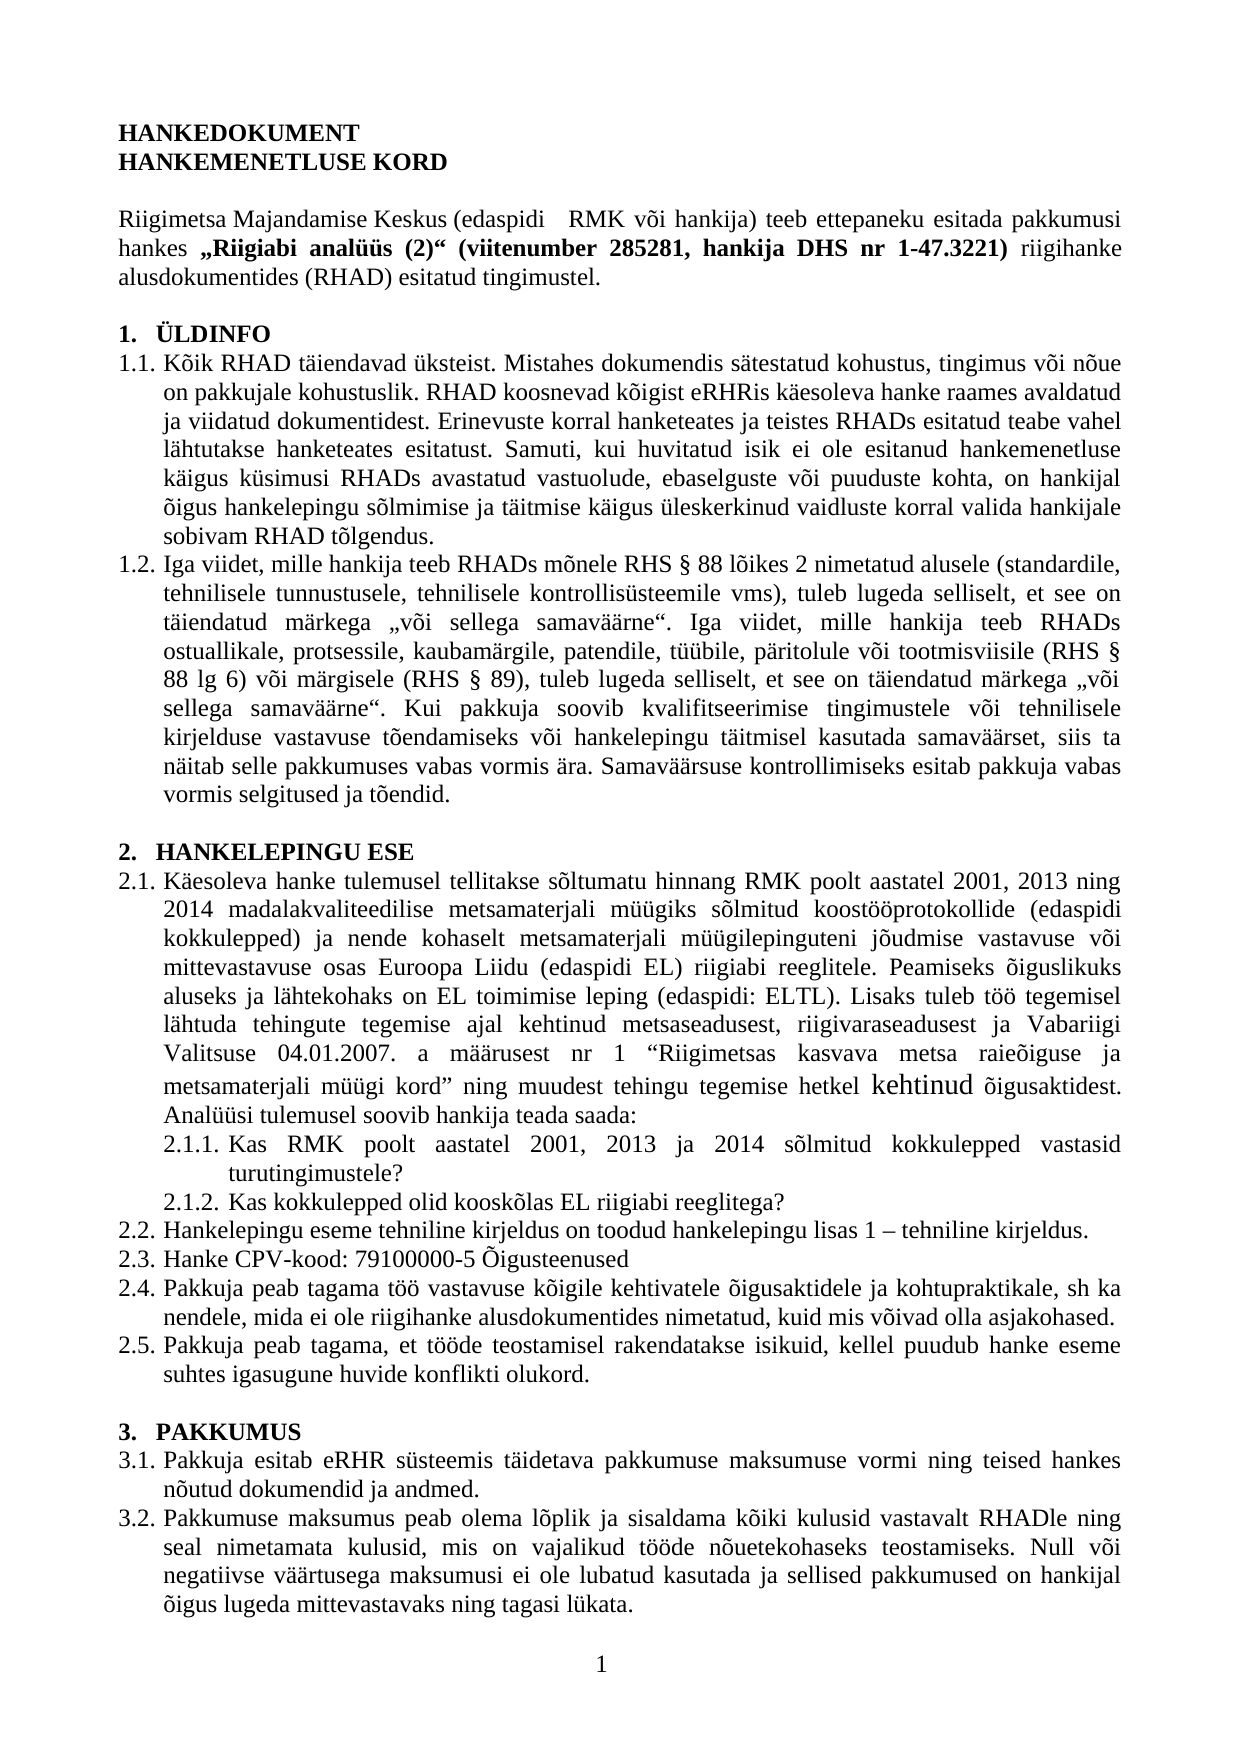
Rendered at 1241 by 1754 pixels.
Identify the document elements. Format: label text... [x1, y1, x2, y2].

text Käesoleva hanke tulemusel tellitakse sõltumatu hinnang RMK poolt aastatel 2001, 2013 ning 2014 madalakvaliteedilise metsamaterjali müügiks sõlmitud koostööprotokollide (edaspidi kokkulepped) ja nende kohaselt metsamaterjali müügilepinguteni jõudmise vastavuse või mittevastavuse osas Euroopa Liidu (edaspidi EL) riigiabi reeglitele. Peamiseks õiguslikuks aluseks ja lähtekohaks on EL toimimise leping (edaspidi: ELTL). Lisaks tuleb töö tegemisel lähtuda tehingute tegemise ajal kehtinud metsaseadusest, riigivaraseadusest ja Vabariigi Valitsuse 04.01.2007. a määrusest nr 1 “Riigimetsas kasvava metsa raieõiguse ja metsamaterjali müügi kord” ning muudest tehingu tegemise hetkel kehtinud õigusaktidest. Analüüsi tulemusel soovib hankija teada saada: [118, 866, 1122, 1129]
text Hankelepingu eseme tehniline kirjeldus on toodud hankelepingu lisas 1 – tehniline kirjeldus. [118, 1216, 1122, 1244]
list HANKEMENETLUSE KORD [118, 147, 1122, 176]
text Kas RMK poolt aastatel 2001, 2013 ja 2014 sõlmitud kokkulepped vastasid turutingimustele? [163, 1129, 1122, 1187]
text Iga viidet, mille hankija teeb RHADs mõnele RHS § 88 lõikes 2 nimetatud alusele (standardile, tehnilisele tunnustusele, tehnilisele kontrollisüsteemile vms), tuleb lugeda selliselt, et see on täiendatud märkega „või sellega samaväärne“. Iga viidet, mille hankija teeb RHADs ostuallikale, protsessile, kaubamärgile, patendile, tüübile, päritolule või tootmisviisile (RHS § 88 lg 6) või märgisele (RHS § 89), tuleb lugeda selliselt, et see on täiendatud märkega „või sellega samaväärne“. Kui pakkuja soovib kvalifitseerimise tingimustele või tehnilisele kirjelduse vastavuse tõendamiseks või hankelepingu täitmisel kasutada samaväärset, siis ta näitab selle pakkumuses vabas vormis ära. Samaväärsuse kontrollimiseks esitab pakkuja vabas vormis selgitused ja tõendid. [118, 549, 1122, 808]
text Pakkumuse maksumus peab olema lõplik ja sisaldama kõiki kulusid vastavalt RHADle ning seal nimetamata kulusid, mis on vajalikud tööde nõuetekohaseks teostamiseks. Null või negatiivse väärtusega maksumusi ei ole lubatud kasutada ja sellised pakkumused on hankijal õigus lugeda mittevastavaks ning tagasi lükata. [118, 1503, 1122, 1618]
text Pakkuja peab tagama, et tööde teostamisel rakendatakse isikuid, kellel puudub hanke eseme suhtes igasugune huvide konflikti olukord. [118, 1331, 1122, 1388]
text Pakkuja peab tagama töö vastavuse kõigile kehtivatele õigusaktidele ja kohtupraktikale, sh ka nendele, mida ei ole riigihanke alusdokumentides nimetatud, kuid mis võivad olla asjakohased. [118, 1273, 1122, 1331]
text Hanke CPV-kood: 79100000-5 Õigusteenused [118, 1244, 1122, 1273]
text Pakkuja esitab eRHR süsteemis täidetava pakkumuse maksumuse vormi ning teised hankes nõutud dokumendid ja andmed. [118, 1446, 1122, 1503]
text Kas kokkulepped olid kooskõlas EL riigiabi reeglitega? [163, 1187, 1122, 1216]
list HANKELEPINGU ESE [118, 837, 1122, 866]
list PAKKUMUS [118, 1417, 1122, 1446]
list ÜLDINFO [118, 319, 1122, 348]
list HANKEDOKUMENT [118, 118, 1122, 147]
text Kõik RHAD täiendavad üksteist. Mistahes dokumendis sätestatud kohustus, tingimus või nõue on pakkujale kohustuslik. RHAD koosnevad kõigist eRHRis käesoleva hanke raames avaldatud ja viidatud dokumentidest. Erinevuste korral hanketeates ja teistes RHADs esitatud teabe vahel lähtutakse hanketeates esitatust. Samuti, kui huvitatud isik ei ole esitanud hankemenetluse käigus küsimusi RHADs avastatud vastuolude, ebaselguste või puuduste kohta, on hankijal õigus hankelepingu sõlmimise ja täitmise käigus üleskerkinud vaidluste korral valida hankijale sobivam RHAD tõlgendus. [118, 348, 1122, 549]
list Riigimetsa Majandamise Keskus (edaspidi RMK või hankija) teeb ettepaneku esitada pakkumusi hankes „Riigiabi analüüs (2)“ (viitenumber 285281, hankija DHS nr 1-47.3221) riigihanke alusdokumentides (RHAD) esitatud tingimustel. [118, 204, 1122, 291]
